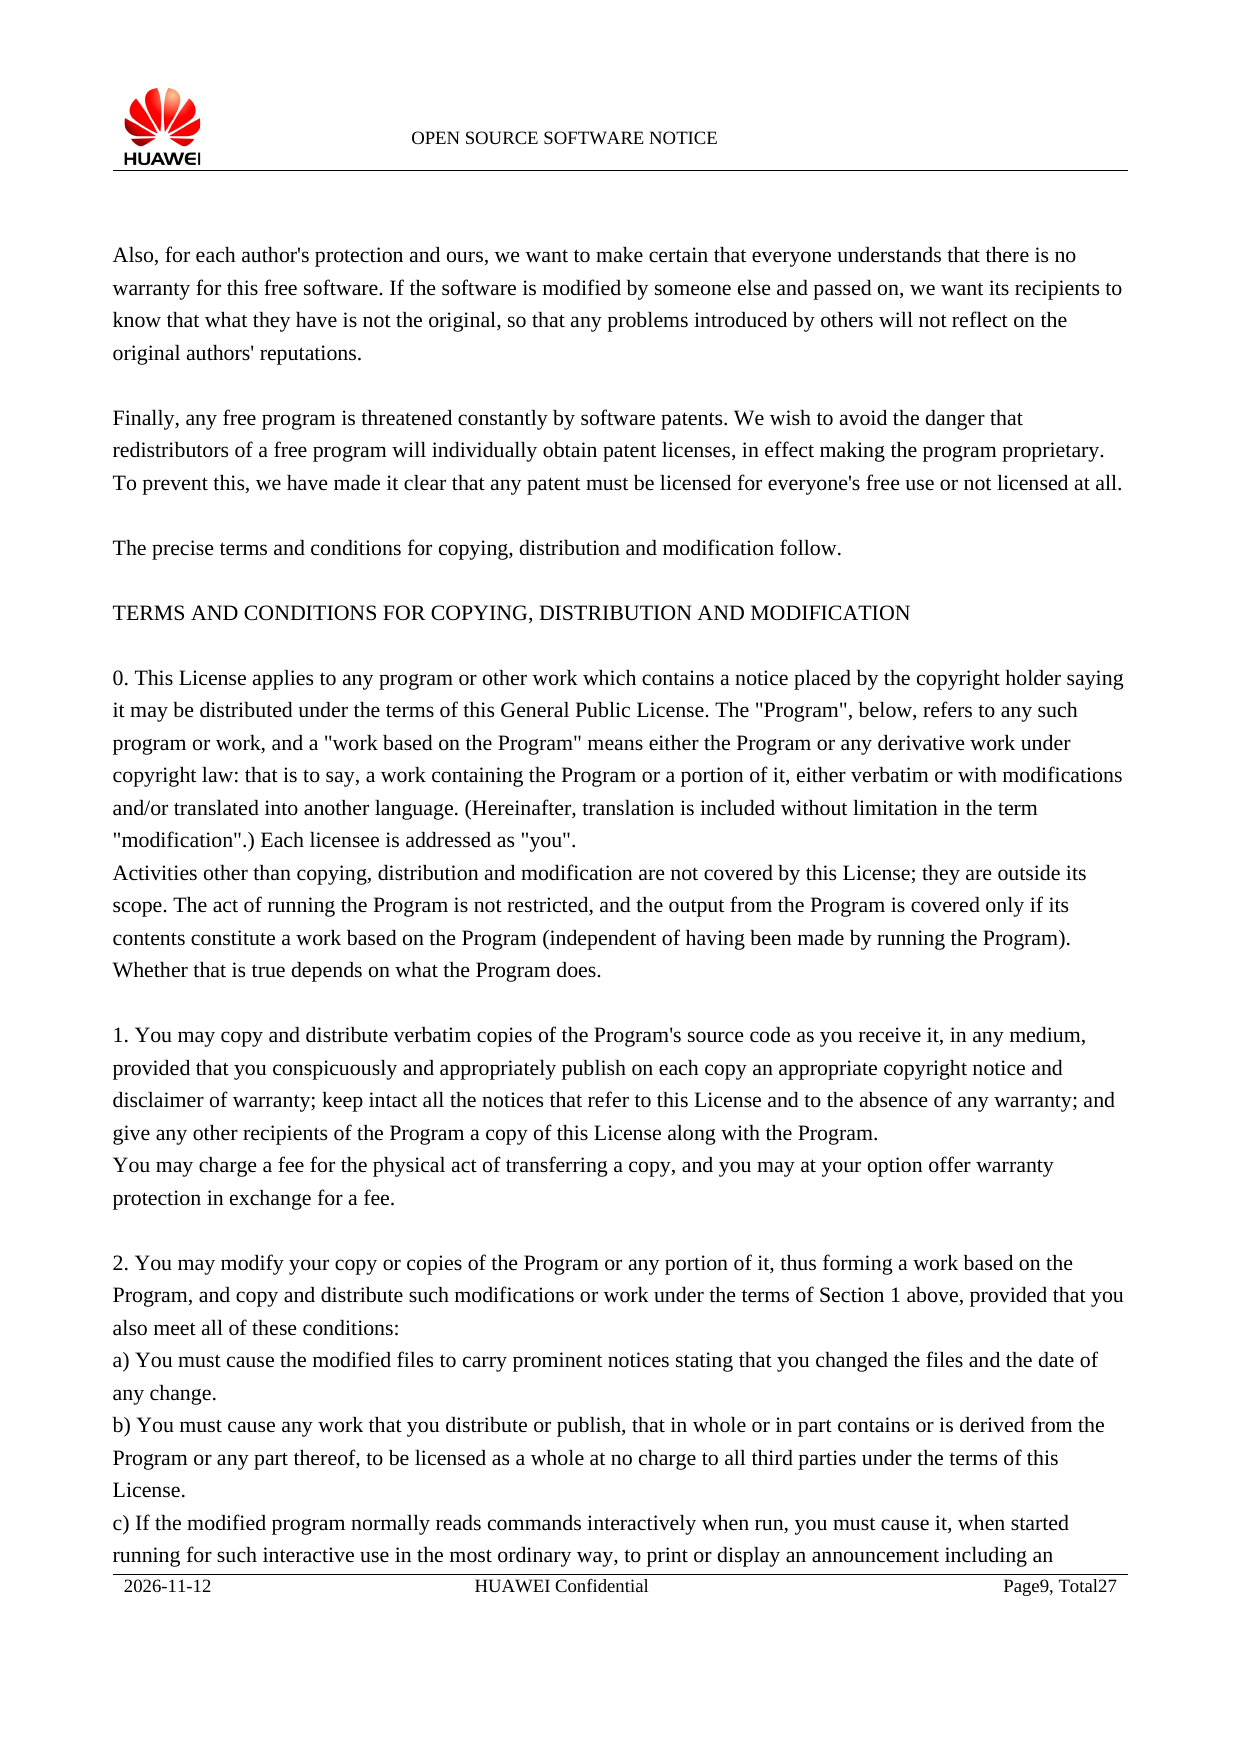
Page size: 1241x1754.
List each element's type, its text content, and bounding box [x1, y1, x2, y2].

picture [124, 88, 201, 165]
